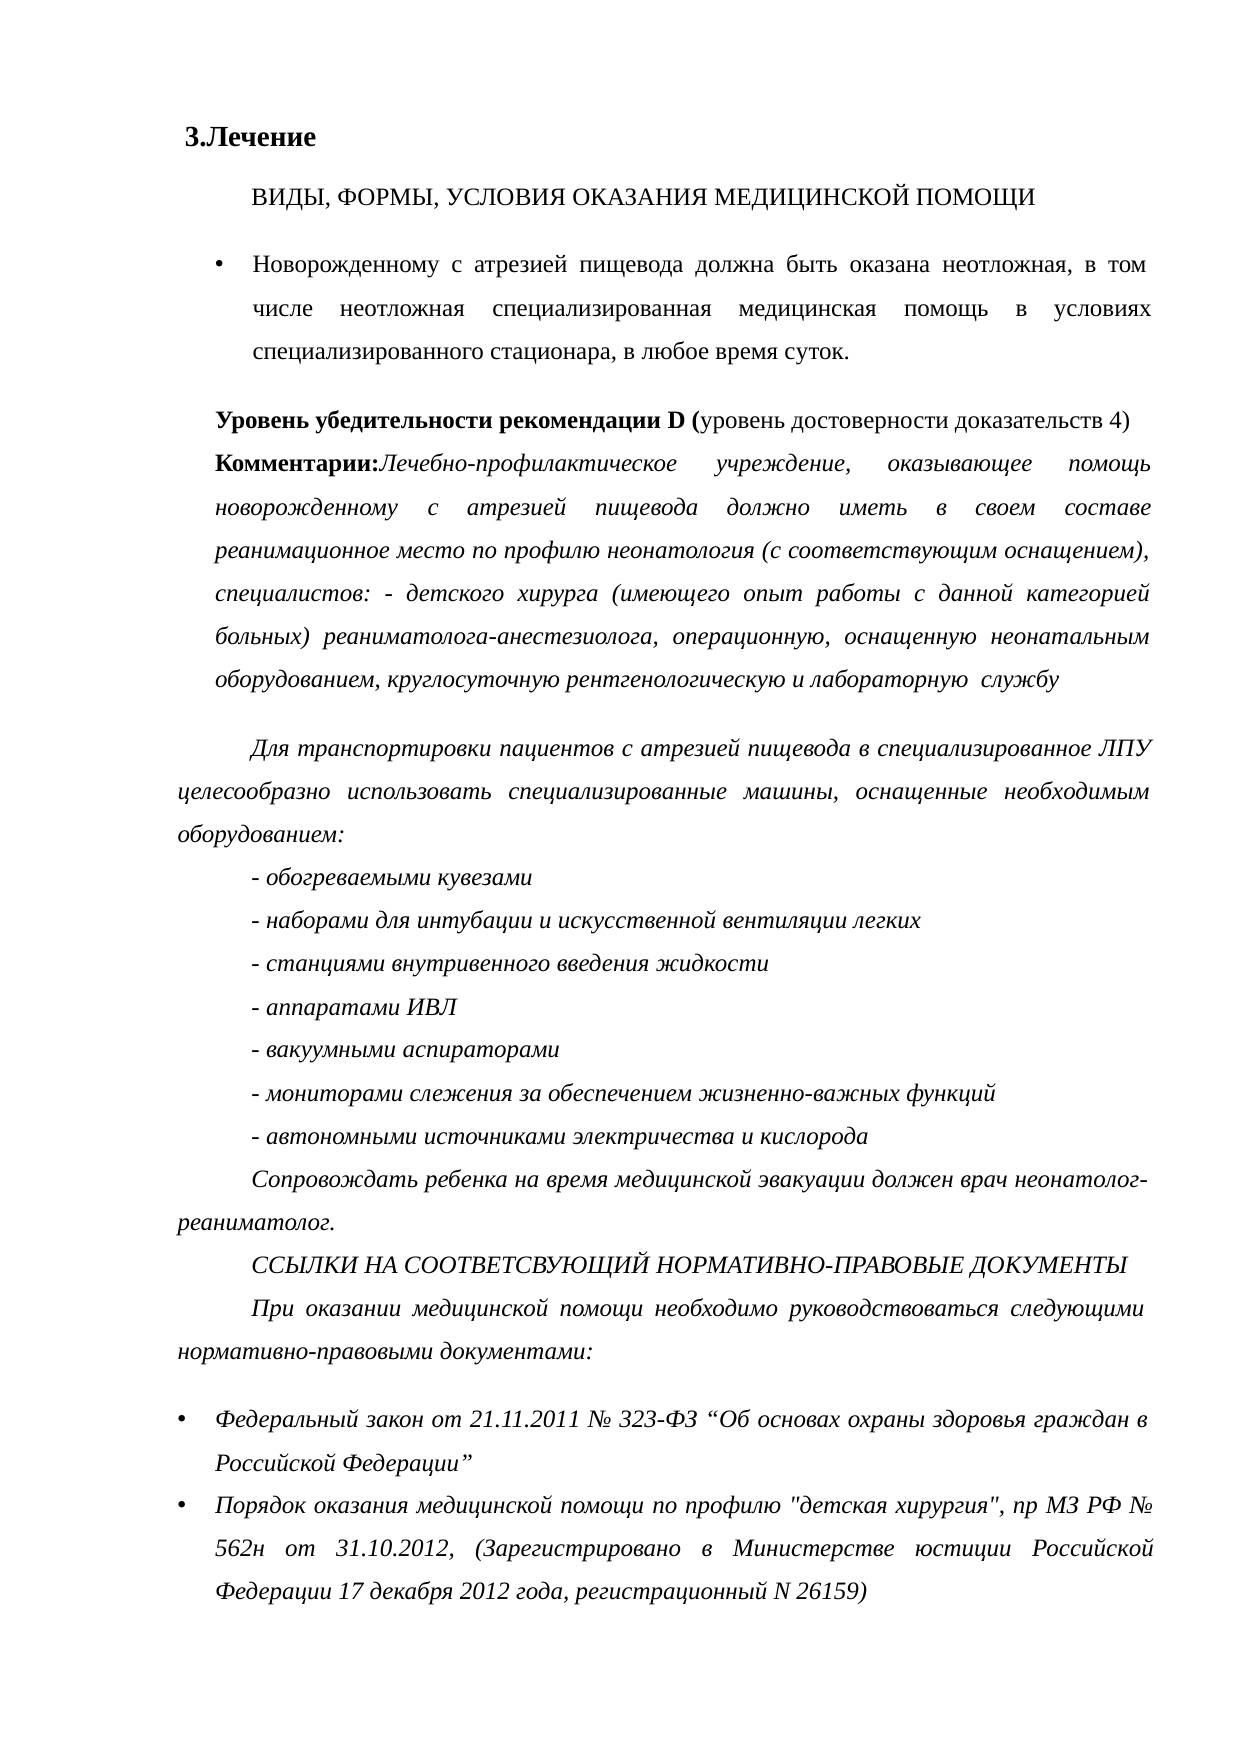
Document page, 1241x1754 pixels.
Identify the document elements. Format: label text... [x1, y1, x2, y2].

text - аппаратами ИВЛ [251, 992, 1154, 1020]
text нормативно-правовыми документами: [177, 1336, 1154, 1365]
text целесообразно использовать специализированные машины, оснащенные необходимым [177, 776, 1154, 805]
text оборудованием: [177, 819, 1154, 848]
text - обогреваемыми кувезами [251, 862, 1154, 891]
text Российской Федерации” [215, 1448, 1154, 1477]
text 3.Лечение [184, 119, 1154, 153]
text специализированного стационара, в любое время суток. [252, 336, 1154, 365]
text • Федеральный закон от 21.11.2011 № 323-ФЗ “Об основах охраны здоровья граждан в [177, 1404, 1154, 1433]
text ВИДЫ, ФОРМЫ, УСЛОВИЯ ОКАЗАНИЯ МЕДИЦИНСКОЙ ПОМОЩИ [251, 182, 1154, 210]
text специалистов: - детского хирурга (имеющего опыт работы с данной категорией [215, 578, 1154, 607]
text новорожденному с атрезией пищевода должно иметь в своем составе [215, 492, 1154, 520]
text Сопровождать ребенка на время медицинской эвакуации должен врач неонатолог-реаниматолог. [177, 1164, 1154, 1236]
text реанимационное место по профилю неонатология (с соответствующим оснащением), [215, 535, 1154, 563]
text Комментарии:Лечебно-профилактическое учреждение, оказывающее помощь [215, 448, 1154, 477]
text оборудованием, круглосуточную рентгенологическую и лабораторную службу [215, 664, 1154, 693]
text • Новорожденному с атрезией пищевода должна быть оказана неотложная, в том [215, 249, 1154, 278]
text - станциями внутривенного введения жидкости [251, 948, 1154, 977]
text Уровень убедительности рекомендации D (уровень достоверности доказательств 4) [215, 405, 1154, 434]
text Для транспортировки пациентов с атрезией пищевода в специализированное ЛПУ [251, 733, 1154, 762]
text - мониторами слежения за обеспечением жизненно-важных функций - автономными источниками электричества и кислорода [251, 1078, 1005, 1149]
text больных) реаниматолога-анестезиолога, операционную, оснащенную неонатальным [215, 621, 1154, 650]
text - вакуумными аспираторами [251, 1034, 1154, 1063]
text • Порядок оказания медицинской помощи по профилю "детская хирургия", пр МЗ РФ № 562н от 31.10.2012, (Зарегистрировано в Министерстве юстиции Российской Федерации 17 декабря 2012 года, регистрационный N 26159) [177, 1490, 1154, 1604]
text - наборами для интубации и искусственной вентиляции легких [251, 905, 1154, 934]
text ССЫЛКИ НА СООТВЕТСВУЮЩИЙ НОРМАТИВНО-ПРАВОВЫЕ ДОКУМЕНТЫ При оказании медицинской помощи необходимо руководствоваться следующими [251, 1250, 1154, 1322]
text числе неотложная специализированная медицинская помощь в условиях [252, 293, 1154, 322]
